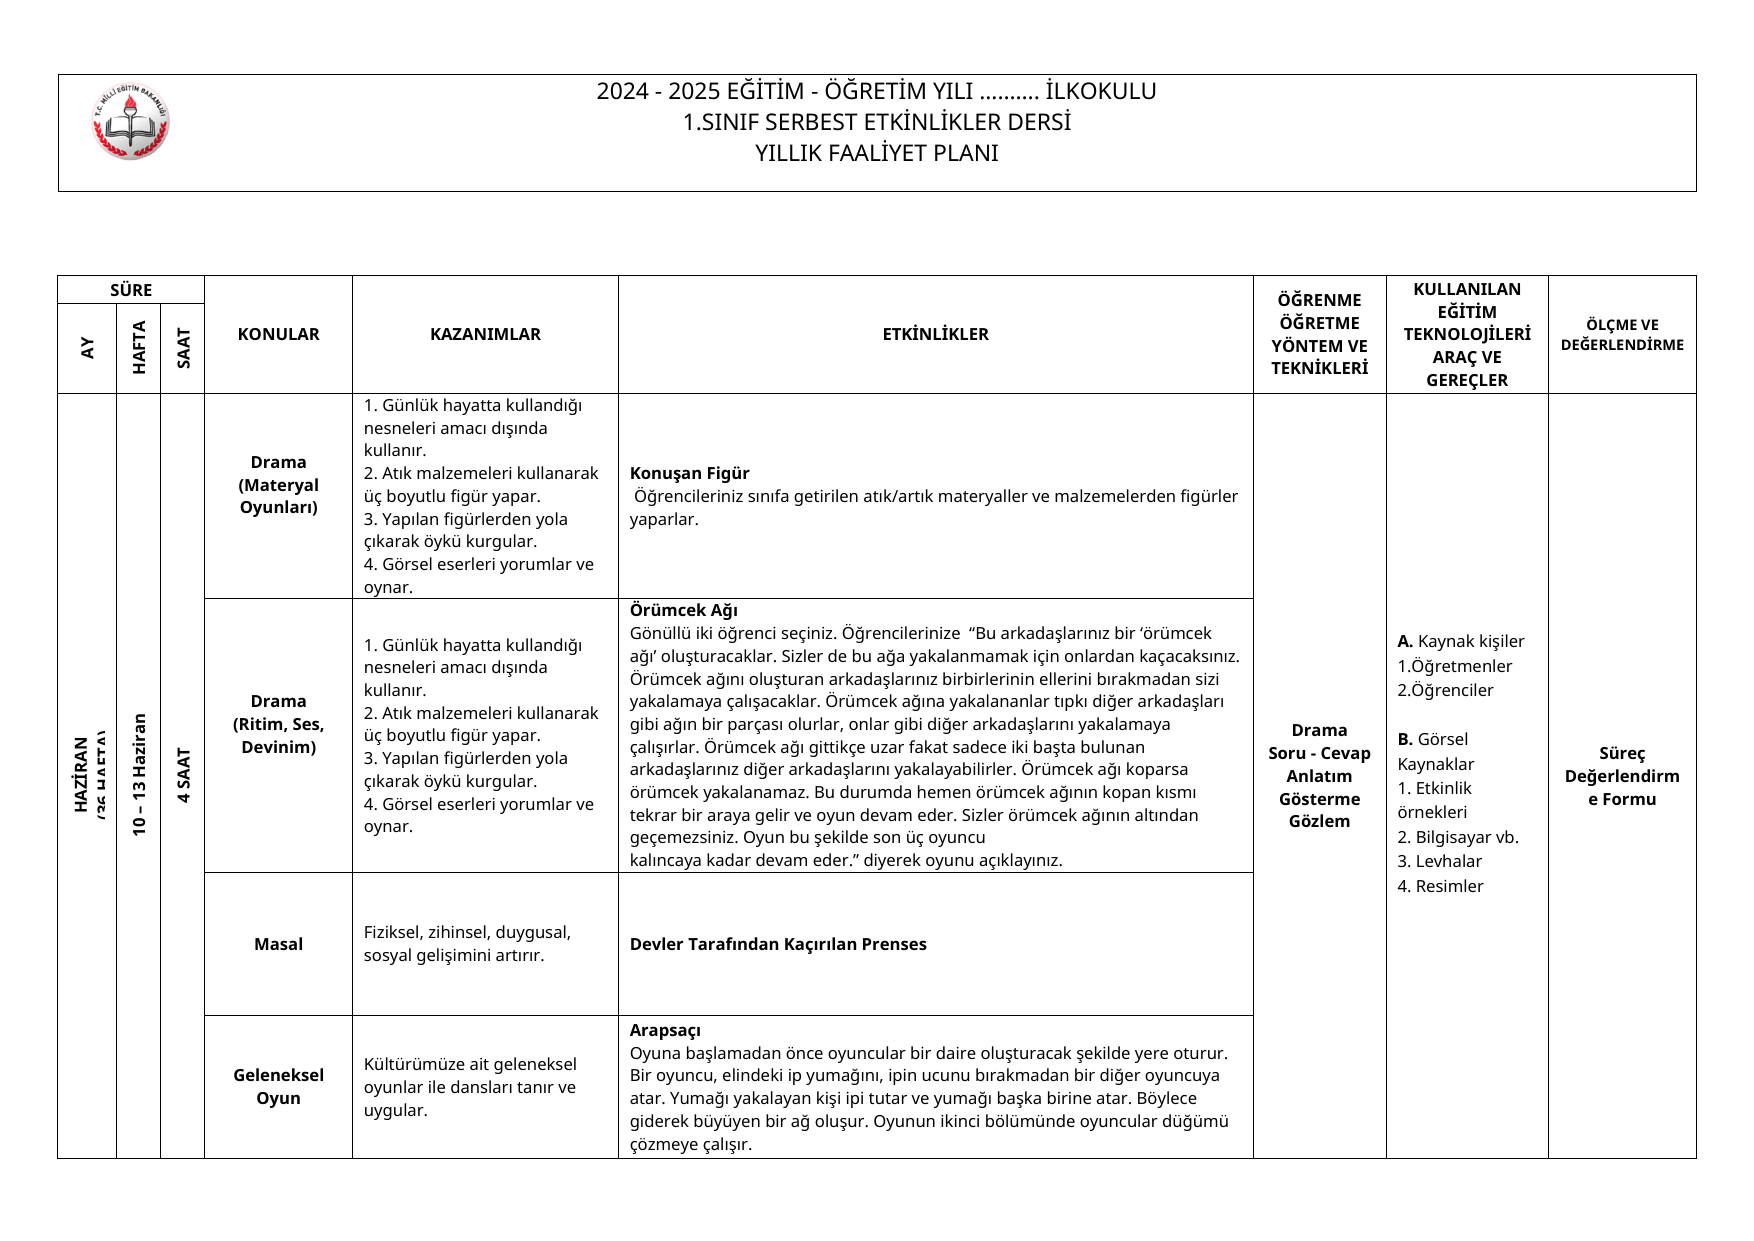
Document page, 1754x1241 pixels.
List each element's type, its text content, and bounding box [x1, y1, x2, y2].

table_cell Konuşan Figür Öğrencileriniz sınıfa getirilen atık/artık materyaller ve malzemelerden figürler yaparlar. [619, 394, 1253, 598]
table_cell Masal [205, 873, 352, 1015]
table_header KONULAR [205, 276, 352, 393]
table_cell Örümcek Ağı Gönüllü iki öğrenci seçiniz. Öğrencilerinize “Bu arkadaşlarınız bir ‘örümcek ağı’ oluşturacaklar. Sizler de bu ağa yakalanmamak için onlardan kaçacaksınız. Örümcek ağını oluşturan arkadaşlarınız birbirlerinin ellerini bırakmadan sizi yakalamaya çalışacaklar. Örümcek ağına yakalananlar tıpkı diğer arkadaşları gibi ağın bir parçası olurlar, onlar gibi diğer arkadaşlarını yakalamaya çalışırlar. Örümcek ağı gittikçe uzar fakat sadece iki başta bulunan arkadaşlarınız diğer arkadaşlarını yakalayabilirler. Örümcek ağı koparsa örümcek yakalanamaz. Bu durumda hemen örümcek ağının kopan kısmı tekrar bir araya gelir ve oyun devam eder. Sizler örümcek ağının altından geçemezsiniz. Oyun bu şekilde son üç oyuncu kalıncaya kadar devam eder.” diyerek oyunu açıklayınız. [619, 599, 1253, 872]
table_cell 1. Günlük hayatta kullandığı nesneleri amacı dışında kullanır. 2. Atık malzemeleri kullanarak üç boyutlu figür yapar. 3. Yapılan figürlerden yola çıkarak öykü kurgular. 4. Görsel eserleri yorumlar ve oynar. [353, 599, 618, 872]
table_cell Geleneksel Oyun [205, 1016, 352, 1158]
table_cell 1. Günlük hayatta kullandığı nesneleri amacı dışında kullanır. 2. Atık malzemeleri kullanarak üç boyutlu figür yapar. 3. Yapılan figürlerden yola çıkarak öykü kurgular. 4. Görsel eserleri yorumlar ve oynar. [353, 394, 618, 598]
picture [85, 77, 175, 167]
table_cell HAFTA [117, 304, 160, 393]
table_header ETKİNLİKLER [619, 276, 1253, 393]
table_cell Drama (Materyal Oyunları) [205, 394, 352, 598]
table_cell Drama Soru - Cevap Anlatım Gösterme Gözlem [1254, 394, 1386, 1158]
table_cell A. Kaynak kişiler 1.Öğretmenler 2.Öğrenciler B. Görsel Kaynaklar 1. Etkinlik örnekleri 2. Bilgisayar vb. 3. Levhalar 4. Resimler [1387, 394, 1548, 1158]
table_cell Süreç Değerlendirme Formu [1549, 394, 1696, 1158]
table_header ÖĞRENME ÖĞRETME YÖNTEM VE TEKNİKLERİ [1254, 276, 1386, 393]
table_cell Devler Tarafından Kaçırılan Prenses [619, 873, 1253, 1015]
table_header SÜRE [58, 276, 204, 303]
table_cell Fiziksel, zihinsel, duygusal, sosyal gelişimini artırır. [353, 873, 618, 1015]
table_cell 10 – 13 Haziran [117, 394, 160, 1158]
table_cell Kültürümüze ait geleneksel oyunlar ile dansları tanır ve uygular. [353, 1016, 618, 1158]
table_cell 4 SAAT [161, 394, 204, 1158]
table_cell HAZİRAN (36.HAFTA) [58, 394, 116, 1158]
table_header ÖLÇME VE DEĞERLENDİRME [1549, 276, 1696, 393]
table_cell Arapsaçı Oyuna başlamadan önce oyuncular bir daire oluşturacak şekilde yere oturur. Bir oyuncu, elindeki ip yumağını, ipin ucunu bırakmadan bir diğer oyuncuya atar. Yumağı yakalayan kişi ipi tutar ve yumağı başka birine atar. Böylece giderek büyüyen bir ağ oluşur. Oyunun ikinci bölümünde oyuncular düğümü çözmeye çalışır. [619, 1016, 1253, 1158]
table_header KAZANIMLAR [353, 276, 618, 393]
table_cell SAAT [161, 304, 204, 393]
table_header KULLANILAN EĞİTİM TEKNOLOJİLERİ ARAÇ VE GEREÇLER [1387, 276, 1548, 393]
table_cell Drama (Ritim, Ses, Devinim) [205, 599, 352, 872]
table_cell AY [58, 304, 116, 393]
